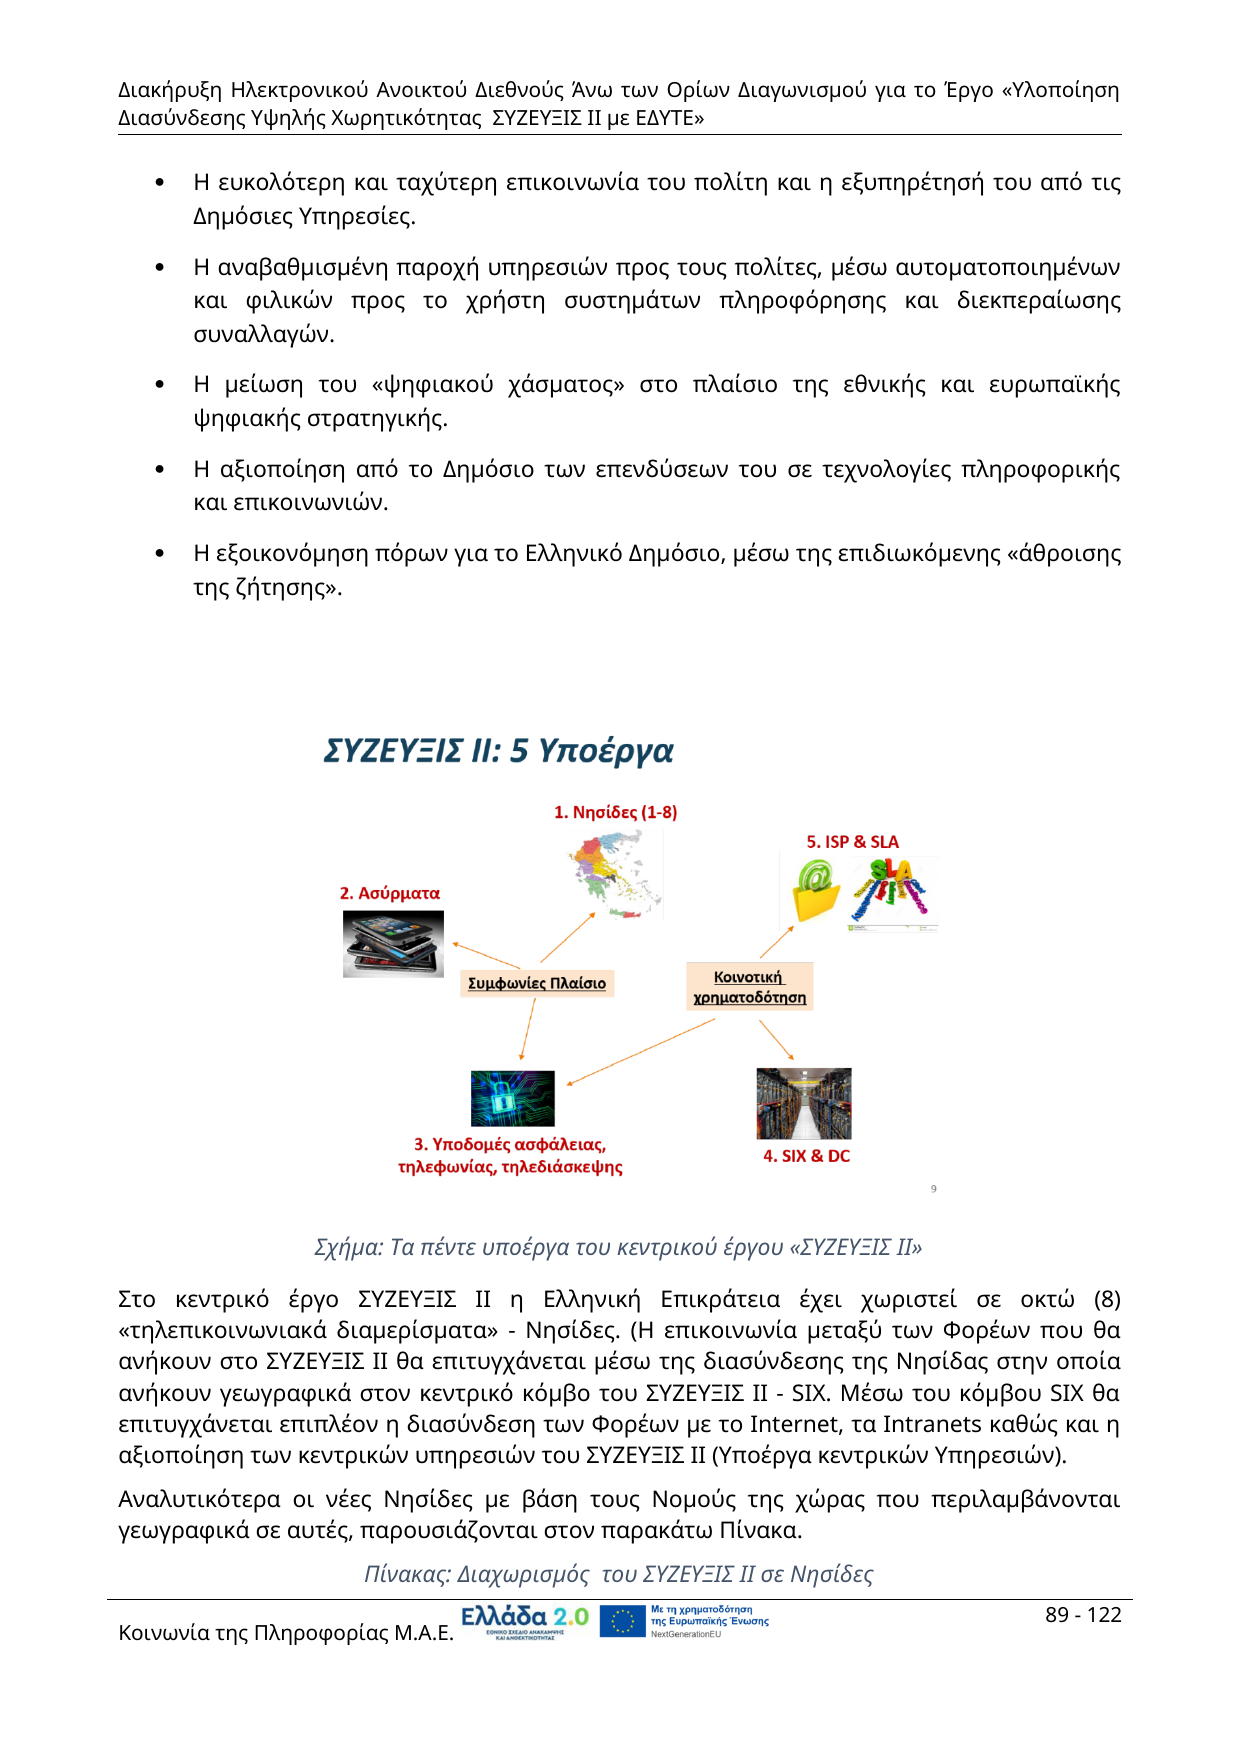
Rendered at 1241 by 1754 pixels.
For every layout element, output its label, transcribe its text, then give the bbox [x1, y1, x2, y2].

text Πίνακας: Διαχωρισμός του ΣΥΖΕΥΞΙΣ ΙΙ σε Νησίδες [118, 1558, 1122, 1589]
text Αναλυτικότερα οι νέες Νησίδες με βάση τους Νομούς της χώρας που περιλαμβάνονται γεωγραφικά σε αυτές, παρουσιάζονται στον παρακάτω Πίνακα. [118, 1483, 1122, 1545]
text Στο κεντρικό έργο ΣΥΖΕΥΞΙΣ ΙΙ η Ελληνική Επικράτεια έχει χωριστεί σε οκτώ (8) «τηλεπικοινωνιακά διαμερίσματα» - Νησίδες. (Η επικοινωνία μεταξύ των Φορέων που θα ανήκουν στο ΣΥΖΕΥΞΙΣ ΙΙ θα επιτυγχάνεται μέσω της διασύνδεσης της Νησίδας στην οποία ανήκουν γεωγραφικά στον κεντρικό κόμβο του ΣΥΖΕΥΞΙΣ ΙΙ - SIX. Mέσω του κόμβου SIX θα επιτυγχάνεται επιπλέον η διασύνδεση των Φορέων με το Internet, τα Intranets καθώς και η αξιοποίηση των κεντρικών υπηρεσιών του ΣΥΖΕΥΞΙΣ ΙΙ (Υποέργα κεντρικών Υπηρεσιών). [118, 1283, 1122, 1470]
text Σχήμα: Τα πέντε υποέργα του κεντρικού έργου «ΣΥΖΕΥΞΙΣ ΙΙ» [118, 1231, 1122, 1262]
picture [297, 693, 943, 1202]
list Η μείωση του «ψηφιακού χάσματος» στο πλαίσιο της εθνικής και ευρωπαϊκής ψηφιακής στρατηγικής. [156, 368, 1122, 433]
list Η εξοικονόμηση πόρων για το Ελληνικό Δημόσιο, μέσω της επιδιωκόμενης «άθροισης της ζήτησης». [156, 537, 1122, 602]
list Η αναβαθμισμένη παροχή υπηρεσιών προς τους πολίτες, μέσω αυτοματοποιημένων και φιλικών προς το χρήστη συστημάτων πληροφόρησης και διεκπεραίωσης συναλλαγών. [156, 250, 1122, 349]
list Η αξιοποίηση από το Δημόσιο των επενδύσεων του σε τεχνολογίες πληροφορικής και επικοινωνιών. [156, 452, 1122, 517]
list Η ευκολότερη και ταχύτερη επικοινωνία του πολίτη και η εξυπηρέτησή του από τις Δημόσιες Υπηρεσίες. [156, 166, 1122, 231]
picture [460, 1600, 774, 1641]
